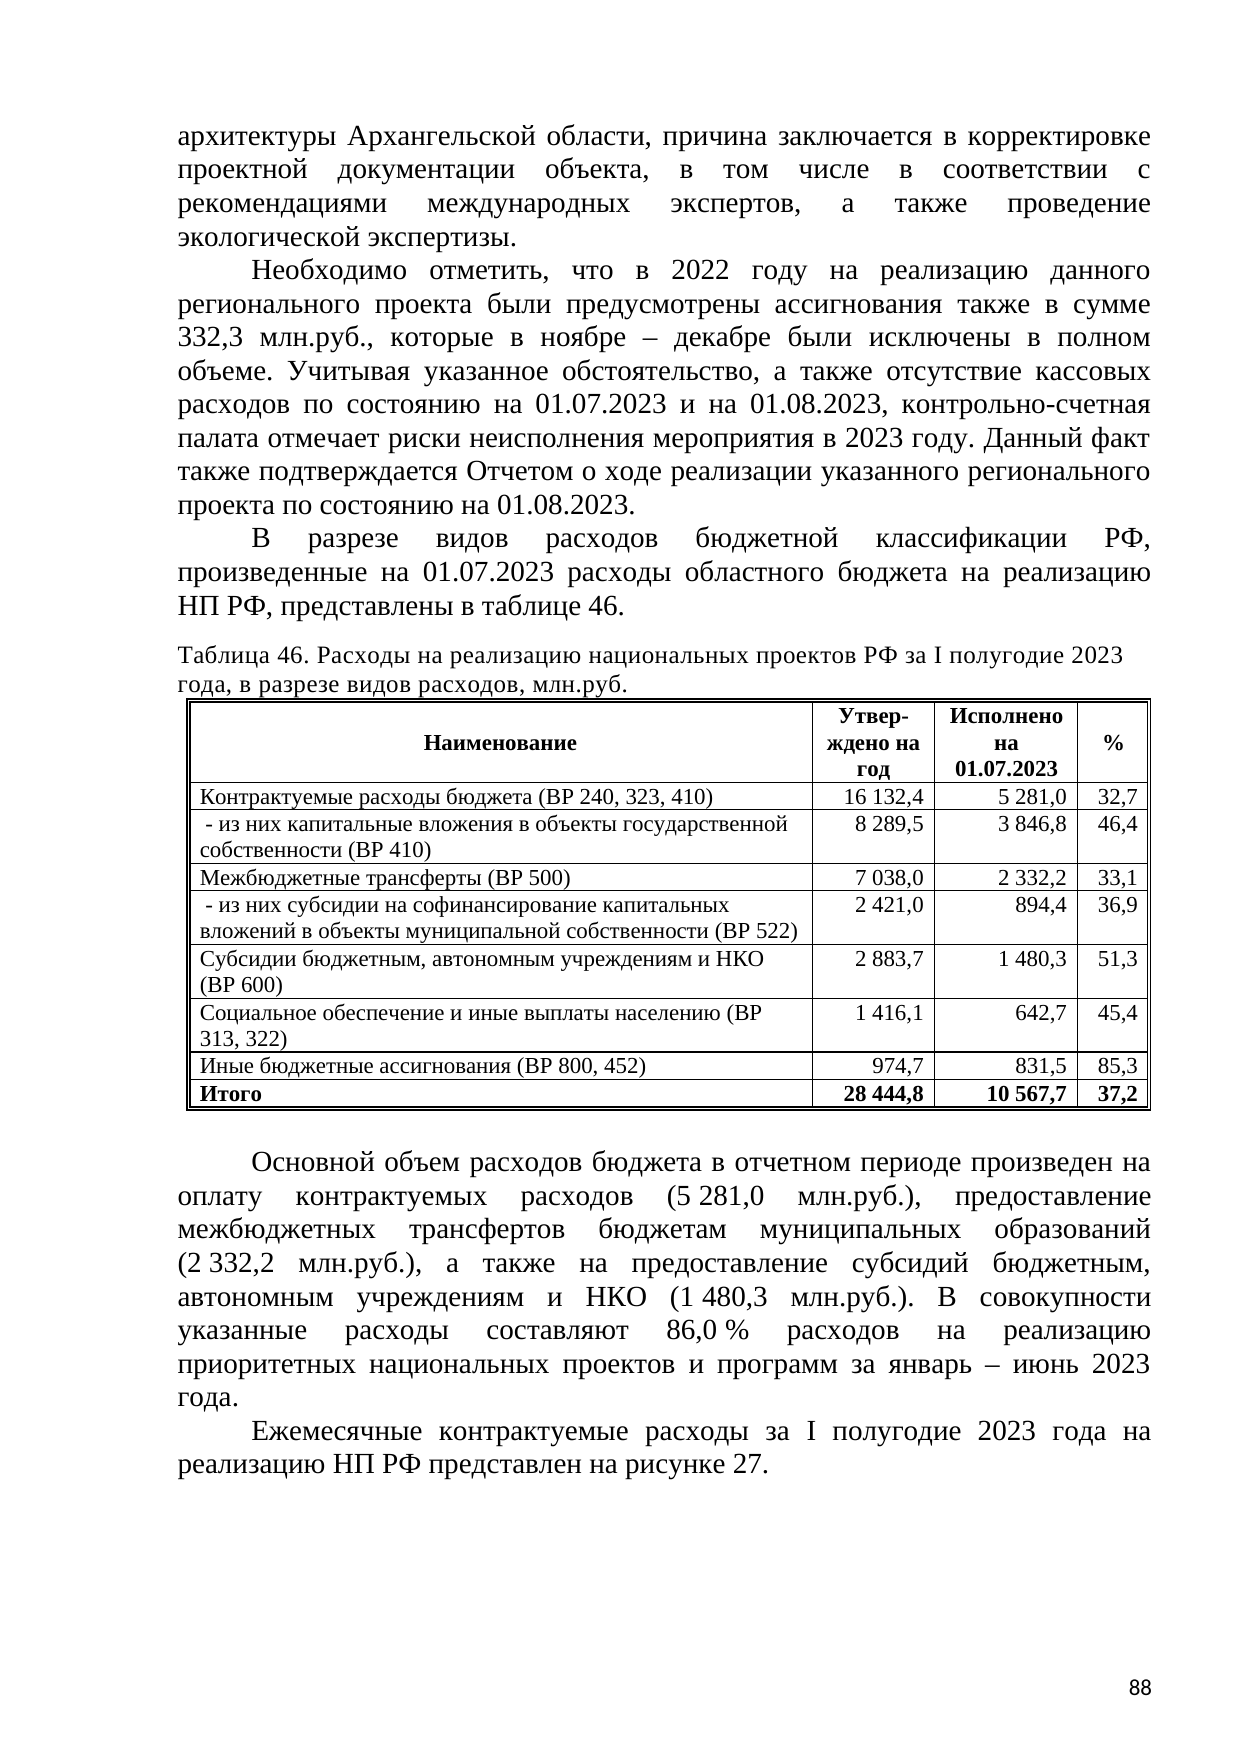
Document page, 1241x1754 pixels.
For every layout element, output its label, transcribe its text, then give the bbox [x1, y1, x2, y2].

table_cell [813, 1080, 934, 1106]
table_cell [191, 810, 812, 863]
text Основной объем расходов бюджета в отчетном периоде произведен на оплату контрактуемых расходов (5 281,0 млн.руб.), предоставление межбюджетных трансфертов бюджетам муниципальных образований (2 332,2 млн.руб.), а также на предоставление субсидий бюджетным, автономным учреждениям и НКО (1 480,3 млн.руб.). В совокупности указанные расходы составляют 86,0 % расходов на реализацию приоритетных национальных проектов и программ за январь – июнь 2023 года. [177, 1144, 1152, 1413]
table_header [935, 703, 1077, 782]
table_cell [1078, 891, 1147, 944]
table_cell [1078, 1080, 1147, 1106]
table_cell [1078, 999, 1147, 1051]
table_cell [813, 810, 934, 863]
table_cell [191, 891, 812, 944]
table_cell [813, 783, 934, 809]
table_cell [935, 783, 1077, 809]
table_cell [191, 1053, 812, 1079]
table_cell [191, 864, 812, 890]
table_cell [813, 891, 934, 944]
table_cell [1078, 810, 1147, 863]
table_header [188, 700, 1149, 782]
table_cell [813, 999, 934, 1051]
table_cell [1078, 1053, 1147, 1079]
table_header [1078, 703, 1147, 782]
text Ежемесячные контрактуемые расходы за I полугодие 2023 года на реализацию НП РФ представлен на рисунке 27. [177, 1413, 1152, 1480]
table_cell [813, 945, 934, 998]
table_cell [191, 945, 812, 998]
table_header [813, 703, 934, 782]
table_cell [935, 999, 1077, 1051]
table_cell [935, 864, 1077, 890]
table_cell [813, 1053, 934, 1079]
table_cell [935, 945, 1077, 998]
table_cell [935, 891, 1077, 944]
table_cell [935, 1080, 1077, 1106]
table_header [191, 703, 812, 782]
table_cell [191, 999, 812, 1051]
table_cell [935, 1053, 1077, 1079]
text Необходимо отметить, что в 2022 году на реализацию данного регионального проекта были предусмотрены ассигнования также в сумме 332,3 млн.руб., которые в ноябре – декабре были исключены в полном объеме. Учитывая указанное обстоятельство, а также отсутствие кассовых расходов по состоянию на 01.07.2023 и на 01.08.2023, контрольно-счетная палата отмечает риски неисполнения мероприятия в 2023 году. Данный факт также подтверждается Отчетом о ходе реализации указанного регионального проекта по состоянию на 01.08.2023. [177, 252, 1152, 521]
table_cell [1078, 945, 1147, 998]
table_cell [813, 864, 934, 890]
text Таблица 46. Расходы на реализацию национальных проектов РФ за I полугодие 2023 года, в разрезе видов расходов, млн.руб. [177, 640, 1152, 698]
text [177, 118, 1152, 252]
text В разрезе видов расходов бюджетной классификации РФ, произведенные на 01.07.2023 расходы областного бюджета на реализацию НП РФ, представлены в таблице 46. [177, 521, 1152, 621]
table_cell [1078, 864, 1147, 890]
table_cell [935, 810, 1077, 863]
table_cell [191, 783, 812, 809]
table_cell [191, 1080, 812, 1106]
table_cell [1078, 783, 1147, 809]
